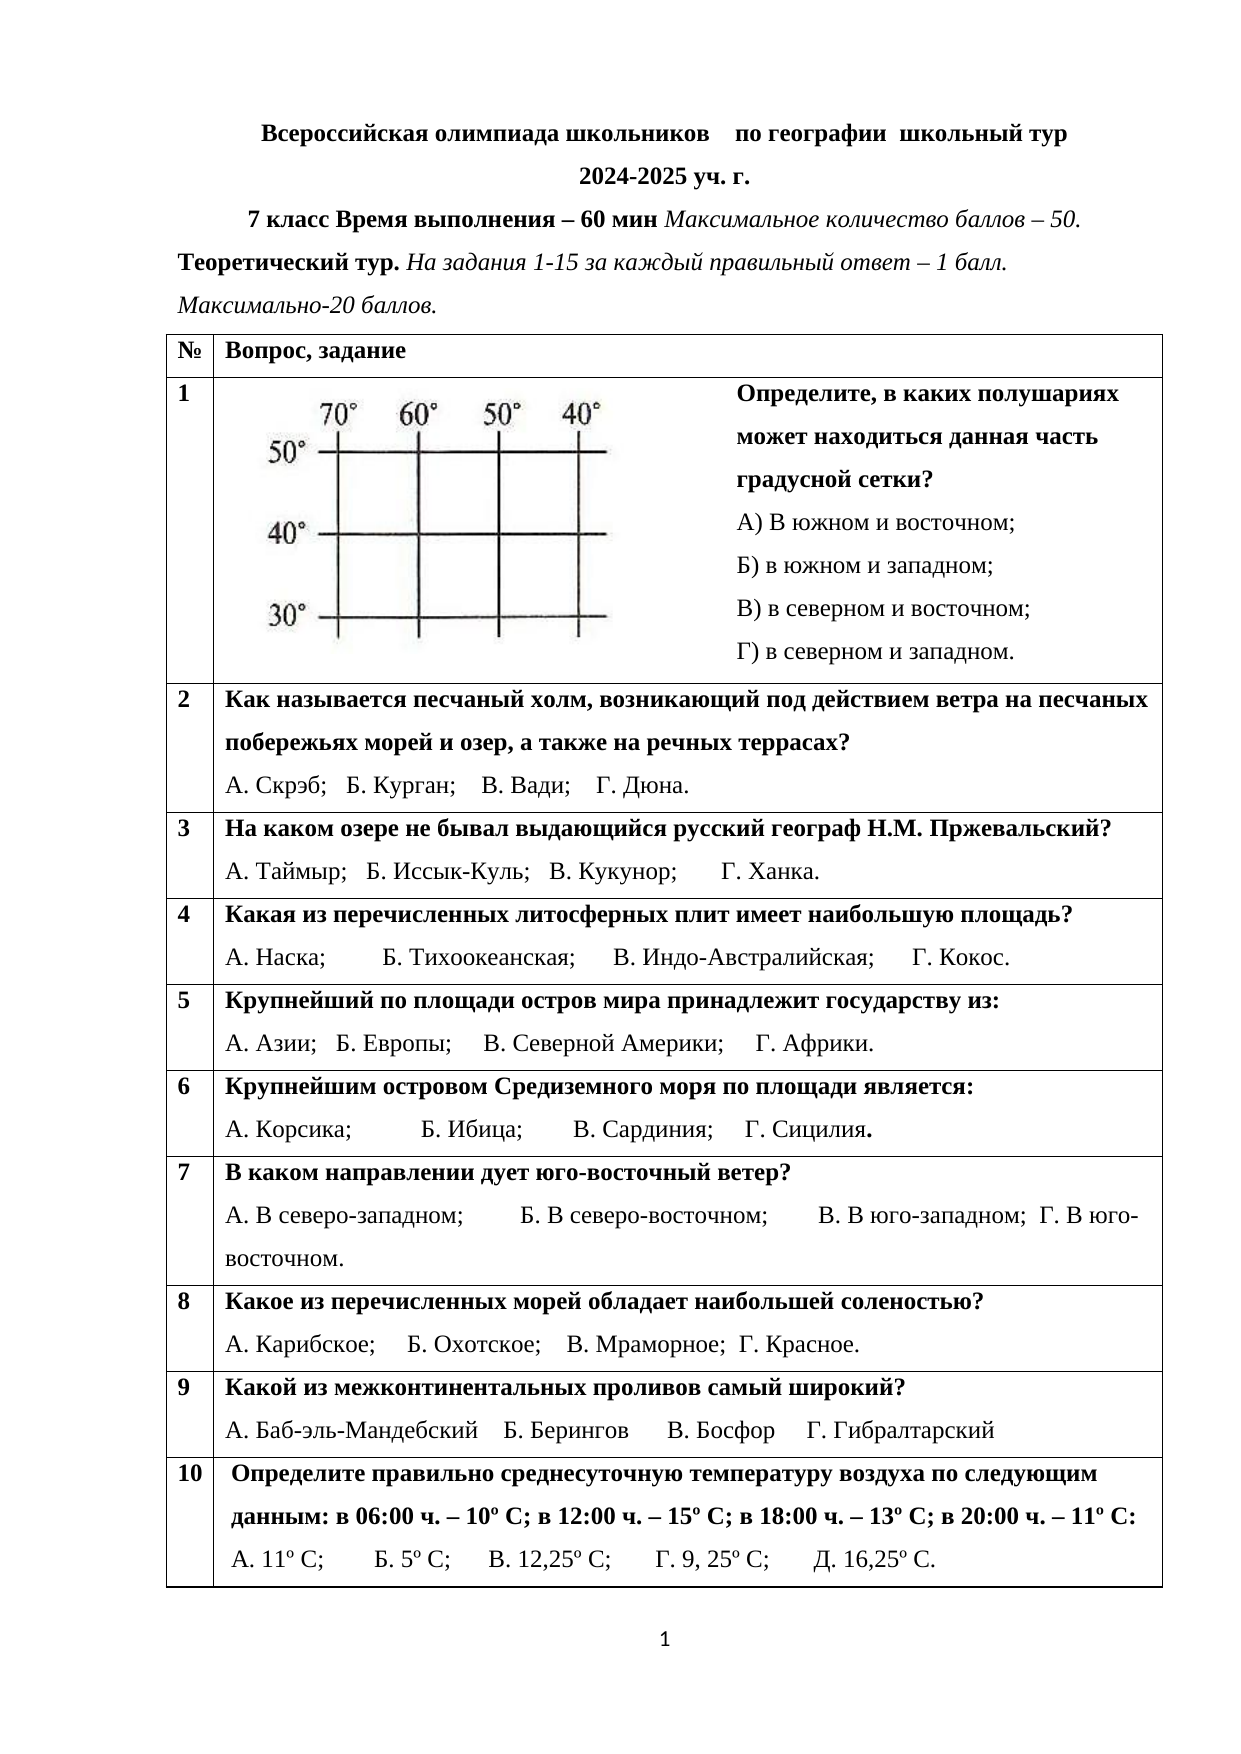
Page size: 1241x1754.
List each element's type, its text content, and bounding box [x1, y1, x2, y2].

table_cell Крупнейший по площади остров мира принадлежит государству из: А. Азии; Б. Европы; В. Северной Америки; Г. Африки. [214, 985, 1162, 1070]
table_cell Какое из перечисленных морей обладает наибольшей соленостью? А. Карибское; Б. Охотское; В. Мраморное; Г. Красное. [214, 1286, 1162, 1371]
table_header Вопрос, задание [214, 335, 1162, 377]
table_cell Определите правильно среднесуточную температуру воздуха по следующим данным: в 06:00 ч. – 10º С; в 12:00 ч. – 15º С; в 18:00 ч. – 13º С; в 20:00 ч. – 11º С: А. 11º С; Б. 5º С; В. 12,25º С; Г. 9, 25º С; Д. 16,25º С. [214, 1458, 1162, 1586]
table_cell 2 [167, 684, 213, 812]
table_cell 6 [167, 1071, 213, 1156]
table_cell 7 [167, 1157, 213, 1285]
table_cell 4 [167, 899, 213, 984]
table_cell Как называется песчаный холм, возникающий под действием ветра на песчаных побережьях морей и озер, а также на речных террасах? А. Скрэб; Б. Курган; В. Вади; Г. Дюна. [214, 684, 1162, 812]
text Теоретический тур. На задания 1-15 за каждый правильный ответ – 1 балл. Максимально-20 баллов. [177, 247, 1152, 319]
picture [223, 388, 717, 654]
table_cell 5 [167, 985, 213, 1070]
table_cell 10 [167, 1458, 213, 1586]
table_cell В каком направлении дует юго-восточный ветер? А. В северо-западном; Б. В северо-восточном; В. В юго-западном; Г. В юго-восточном. [214, 1157, 1162, 1285]
table_cell Определите, в каких полушариях может находиться данная часть градусной сетки? А) В южном и восточном; Б) в южном и западном; В) в северном и восточном; Г) в северном и западном. [214, 378, 1162, 683]
table_cell Какая из перечисленных литосферных плит имеет наибольшую площадь? А. Наска; Б. Тихоокеанская; В. Индо-Австралийская; Г. Кокос. [214, 899, 1162, 984]
table_header № [167, 335, 213, 377]
text 2024-2025 уч. г. [177, 161, 1152, 190]
table_cell На каком озере не бывал выдающийся русский географ Н.М. Пржевальский? А. Таймыр; Б. Иссык-Куль; В. Кукунор; Г. Ханка. [214, 813, 1162, 898]
table_cell Какой из межконтинентальных проливов самый широкий? А. Баб-эль-Мандебский Б. Берингов В. Босфор Г. Гибралтарский [214, 1372, 1162, 1457]
table_cell 9 [167, 1372, 213, 1457]
table_cell Крупнейшим островом Средиземного моря по площади является: А. Корсика; Б. Ибица; В. Сардиния; Г. Сицилия. [214, 1071, 1162, 1156]
table_cell 8 [167, 1286, 213, 1371]
table_cell 1 [167, 378, 213, 683]
text 7 класс Время выполнения – 60 мин Максимальное количество баллов – 50. [177, 204, 1152, 233]
text Всероссийская олимпиада школьников по географии школьный тур [177, 118, 1152, 147]
table_cell 3 [167, 813, 213, 898]
